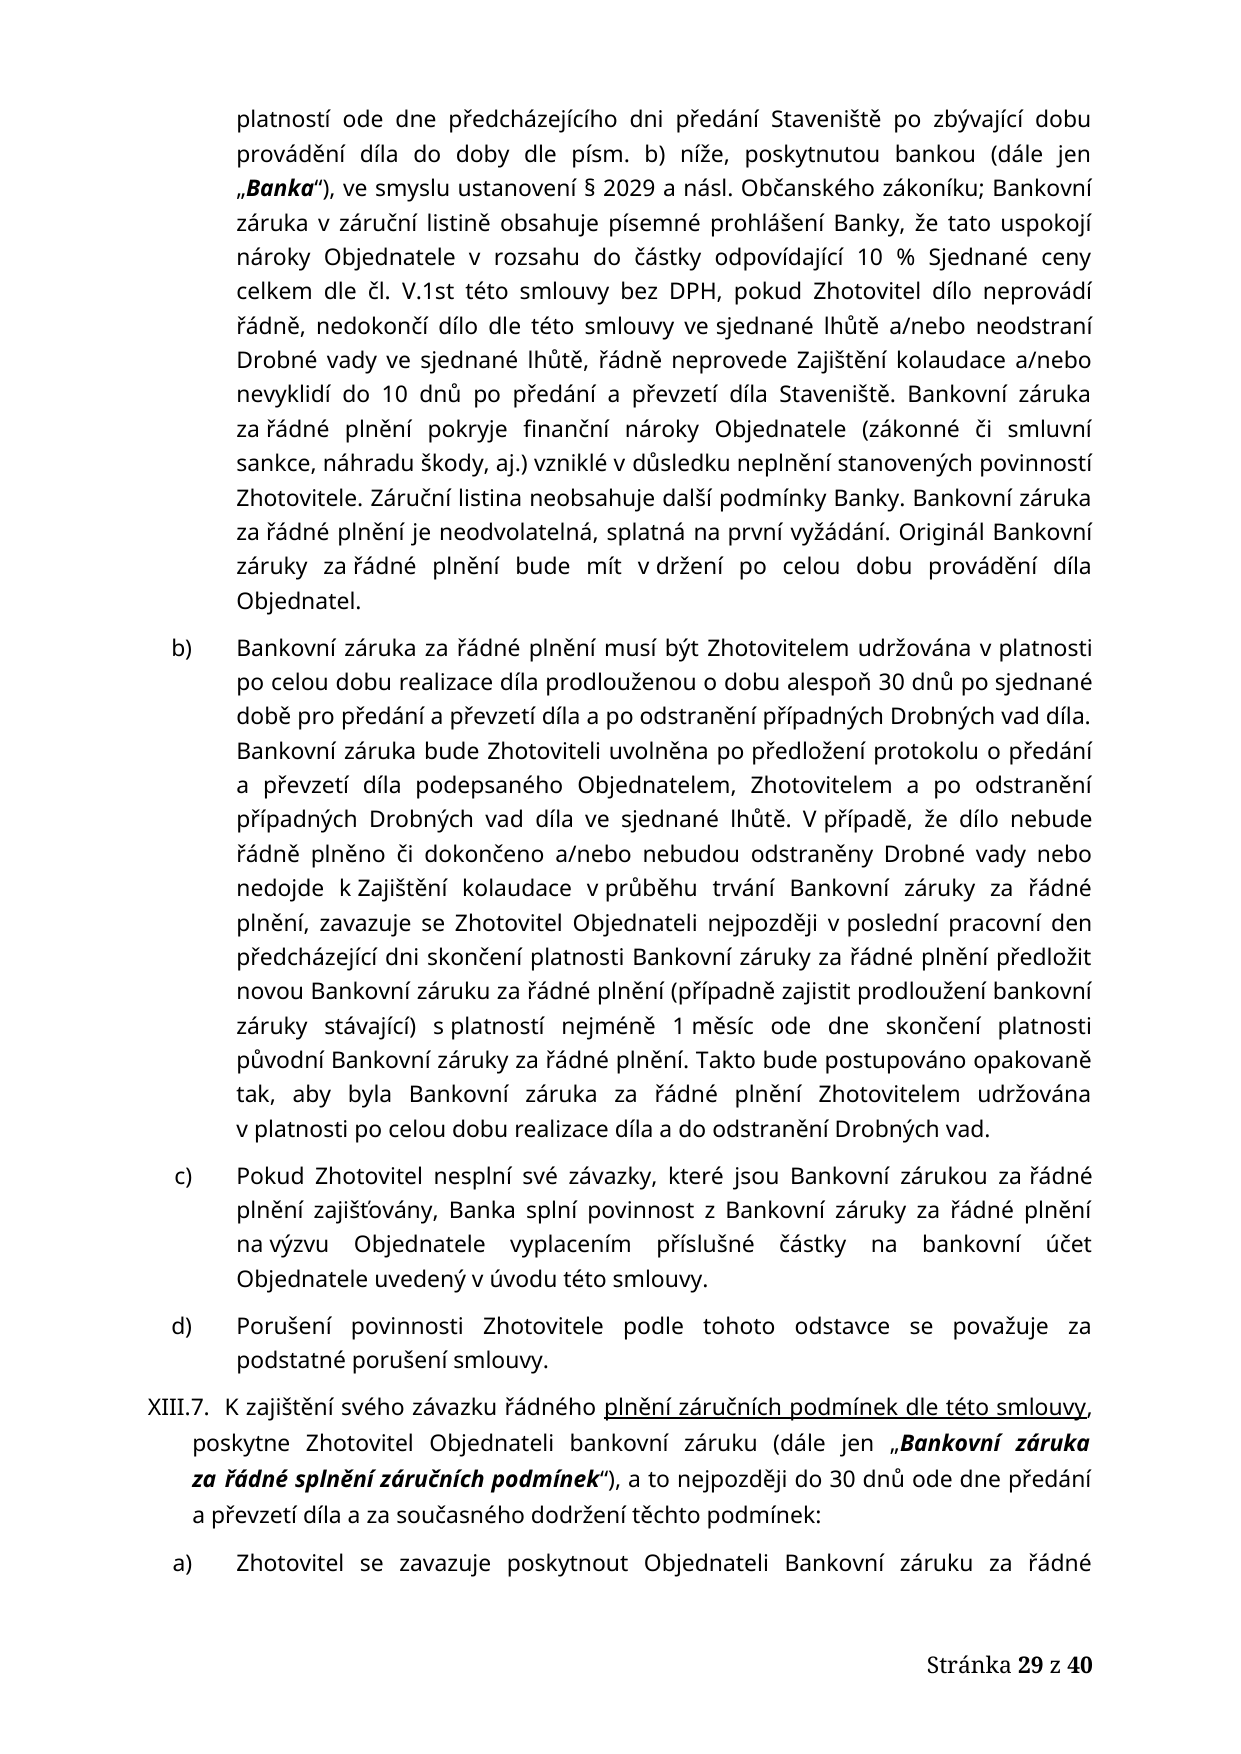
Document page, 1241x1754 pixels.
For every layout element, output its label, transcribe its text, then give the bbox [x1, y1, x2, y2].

list Bankovní záruka za řádné plnění musí být Zhotovitelem udržována v platnosti po celou dobu realizace díla prodlouženou o dobu alespoň 30 dnů po sjednané době pro předání a převzetí díla a po odstranění případných Drobných vad díla. Bankovní záruka bude Zhotoviteli uvolněna po předložení protokolu o předání a převzetí díla podepsaného Objednatelem, Zhotovitelem a po odstranění případných Drobných vad díla ve sjednané lhůtě. V případě, že dílo nebude řádně plněno či dokončeno a/nebo nebudou odstraněny Drobné vady nebo nedojde k Zajištění kolaudace v průběhu trvání Bankovní záruky za řádné plnění, zavazuje se Zhotovitel Objednateli nejpozději v poslední pracovní den předcházející dni skončení platnosti Bankovní záruky za řádné plnění předložit novou Bankovní záruku za řádné plnění (případně zajistit prodloužení bankovní záruky stávající) s platností nejméně 1 měsíc ode dne skončení platnosti původní Bankovní záruky za řádné plnění. Takto bude postupováno opakovaně tak, aby byla Bankovní záruka za řádné plnění Zhotovitelem udržována v platnosti po celou dobu realizace díla a do odstranění Drobných vad. [192, 632, 1093, 1144]
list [192, 1547, 1093, 1578]
list Porušení povinnosti Zhotovitele podle tohoto odstavce se považuje za podstatné porušení smlouvy. [192, 1310, 1093, 1375]
list K zajištění svého závazku řádného plnění záručních podmínek dle této smlouvy, poskytne Zhotovitel Objednateli bankovní záruku (dále jen „Bankovní záruka za řádné splnění záručních podmínek“), a to nejpozději do 30 dnů ode dne předání a převzetí díla a za současného dodržení těchto podmínek: [148, 1391, 1093, 1530]
list Pokud Zhotovitel nesplní své závazky, které jsou Bankovní zárukou za řádné plnění zajišťovány, Banka splní povinnost z Bankovní záruky za řádné plnění na výzvu Objednatele vyplacením příslušné částky na bankovní účet Objednatele uvedený v úvodu této smlouvy. [192, 1160, 1093, 1294]
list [207, 103, 1093, 616]
